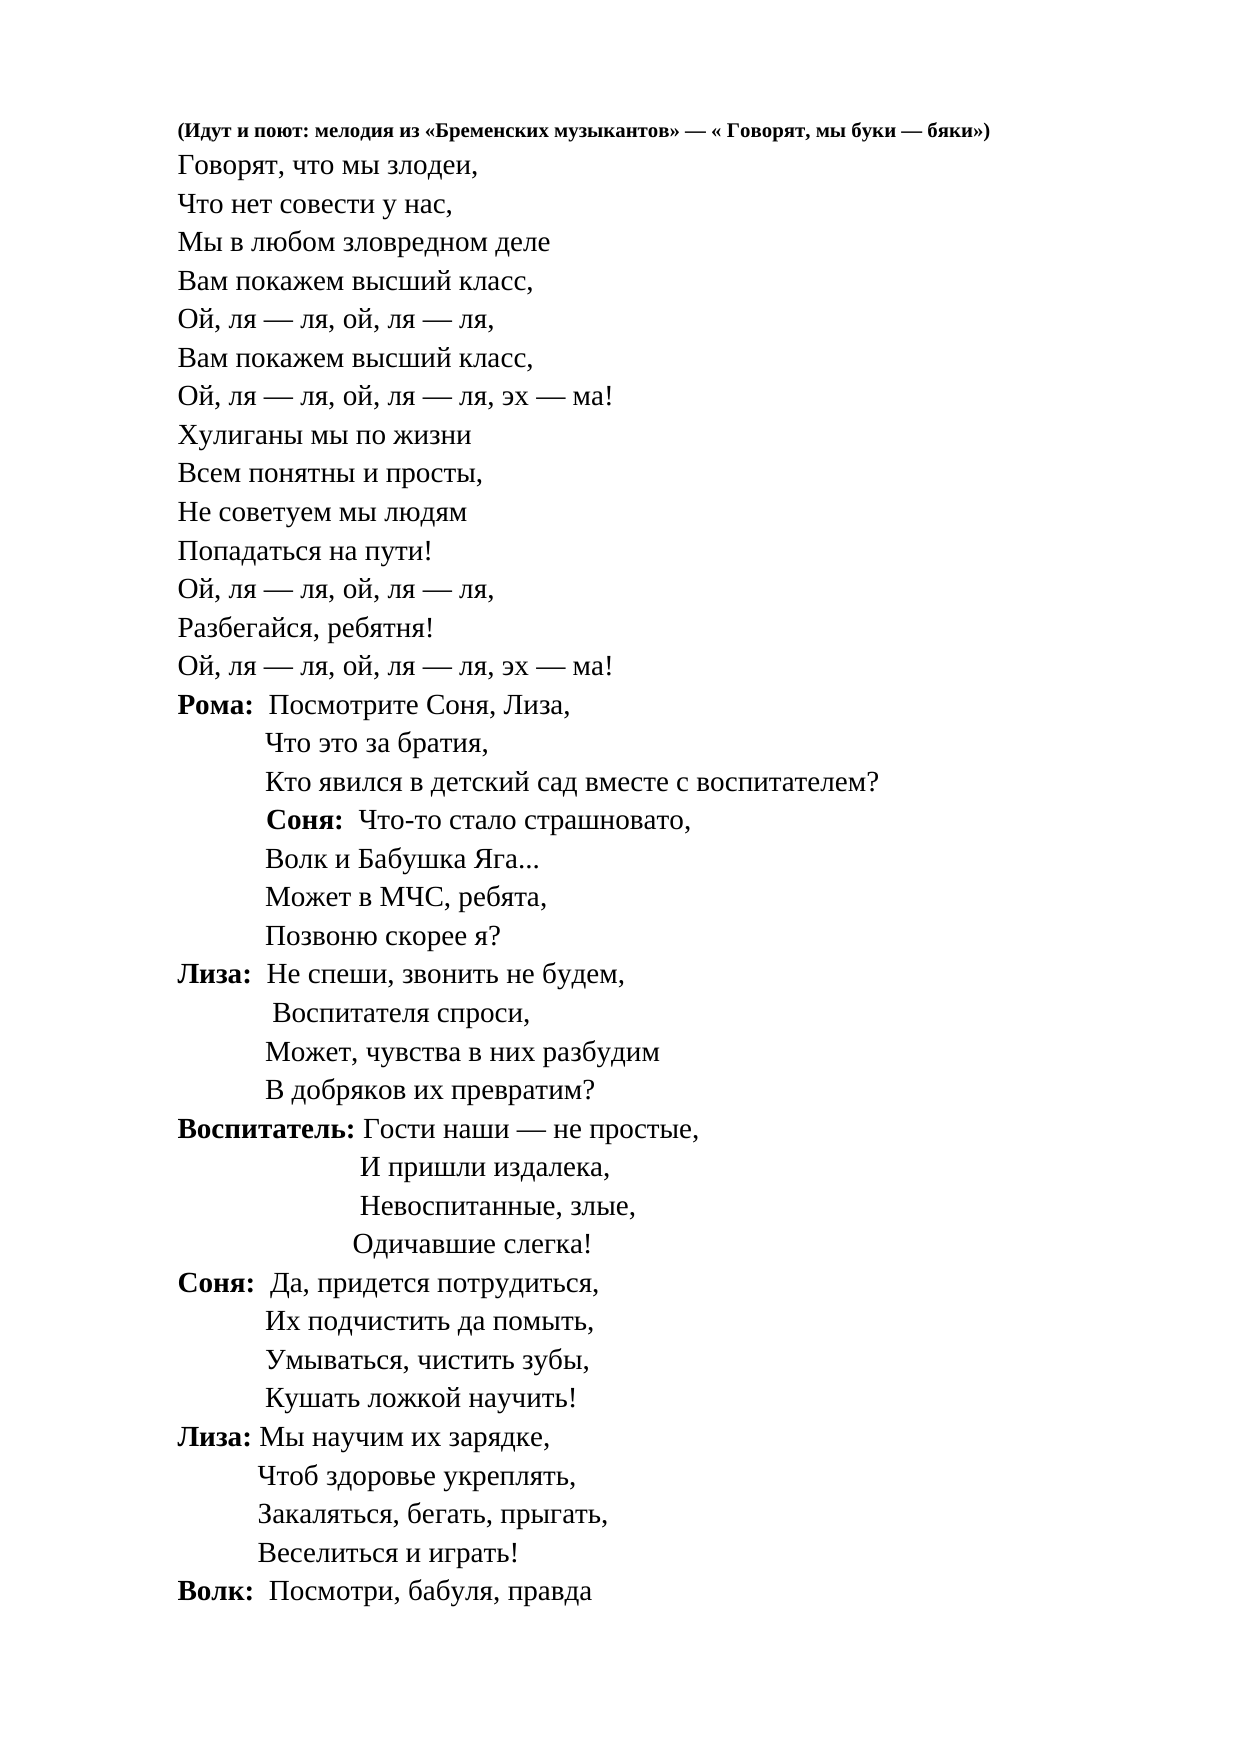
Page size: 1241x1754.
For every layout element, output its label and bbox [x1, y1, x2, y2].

text [177, 118, 1152, 797]
text [177, 802, 1152, 1607]
